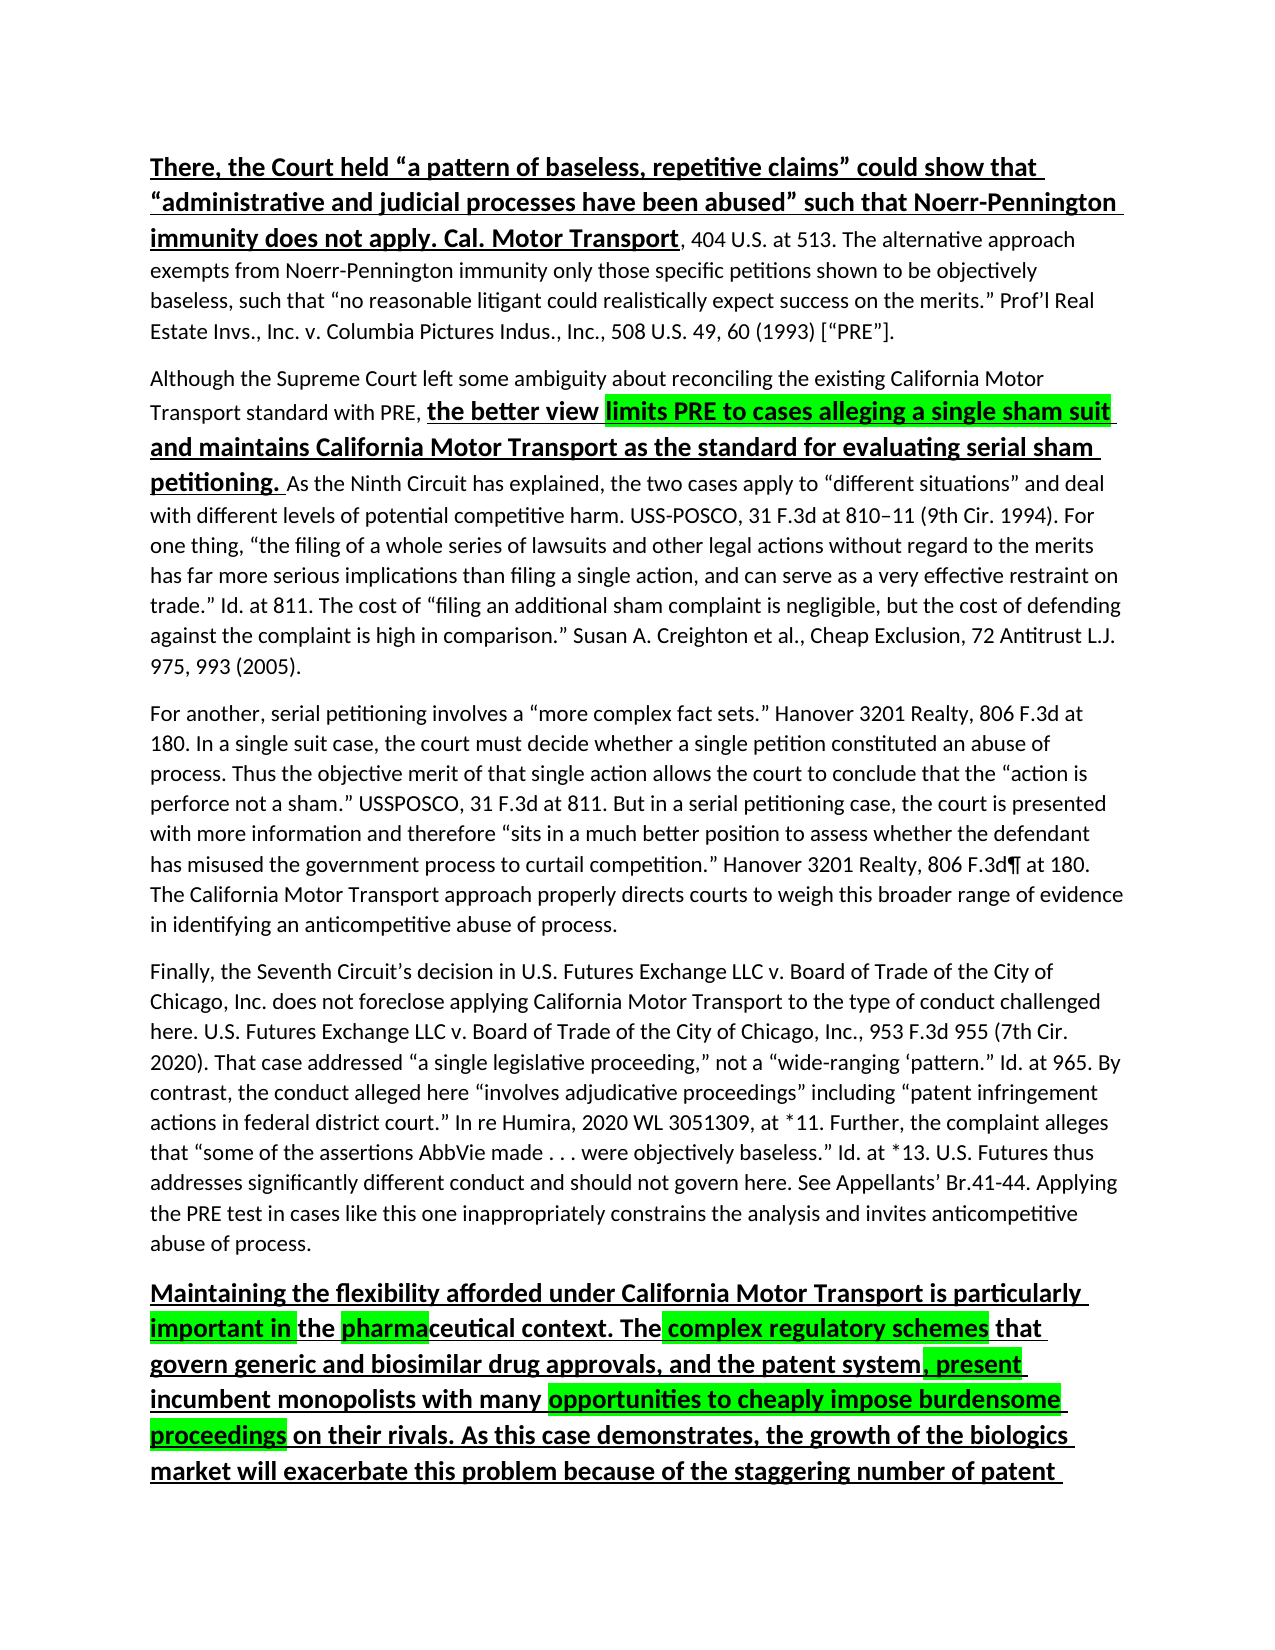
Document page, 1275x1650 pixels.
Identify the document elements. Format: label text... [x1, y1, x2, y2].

text Although the Supreme Court left some ambiguity about reconciling the existing California Motor Transport standard with PRE, the better view limits PRE to cases alleging a single sham suit and maintains California Motor Transport as the standard for evaluating serial sham petitioning. As the Ninth Circuit has explained, the two cases apply to “different situations” and deal with different levels of potential competitive harm. USS-POSCO, 31 F.3d at 810–11 (9th Cir. 1994). For one thing, “the filing of a whole series of lawsuits and other legal actions without regard to the merits has far more serious implications than filing a single action, and can serve as a very effective restraint on trade.” Id. at 811. The cost of “filing an additional sham complaint is negligible, but the cost of defending against the complaint is high in comparison.” Susan A. Creighton et al., Cheap Exclusion, 72 Antitrust L.J. 975, 993 (2005). [150, 364, 1125, 680]
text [150, 1276, 1125, 1487]
text For another, serial petitioning involves a “more complex fact sets.” Hanover 3201 Realty, 806 F.3d at 180. In a single suit case, the court must decide whether a single petition constituted an abuse of process. Thus the objective merit of that single action allows the court to conclude that the “action is perforce not a sham.” USSPOSCO, 31 F.3d at 811. But in a serial petitioning case, the court is presented with more information and therefore “sits in a much better position to assess whether the defendant has misused the government process to curtail competition.” Hanover 3201 Realty, 806 F.3d¶ at 180. The California Motor Transport approach properly directs courts to weigh this broader range of evidence in identifying an anticompetitive abuse of process. [150, 699, 1125, 938]
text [150, 150, 1125, 345]
text Finally, the Seventh Circuit’s decision in U.S. Futures Exchange LLC v. Board of Trade of the City of Chicago, Inc. does not foreclose applying California Motor Transport to the type of conduct challenged here. U.S. Futures Exchange LLC v. Board of Trade of the City of Chicago, Inc., 953 F.3d 955 (7th Cir. 2020). That case addressed “a single legislative proceeding,” not a “wide-ranging ‘pattern.” Id. at 965. By contrast, the conduct alleged here “involves adjudicative proceedings” including “patent infringement actions in federal district court.” In re Humira, 2020 WL 3051309, at *11. Further, the complaint alleges that “some of the assertions AbbVie made . . . were objectively baseless.” Id. at *13. U.S. Futures thus addresses significantly different conduct and should not govern here. See Appellants’ Br.41-44. Applying the PRE test in cases like this one inappropriately constrains the analysis and invites anticompetitive abuse of process. [150, 957, 1125, 1257]
